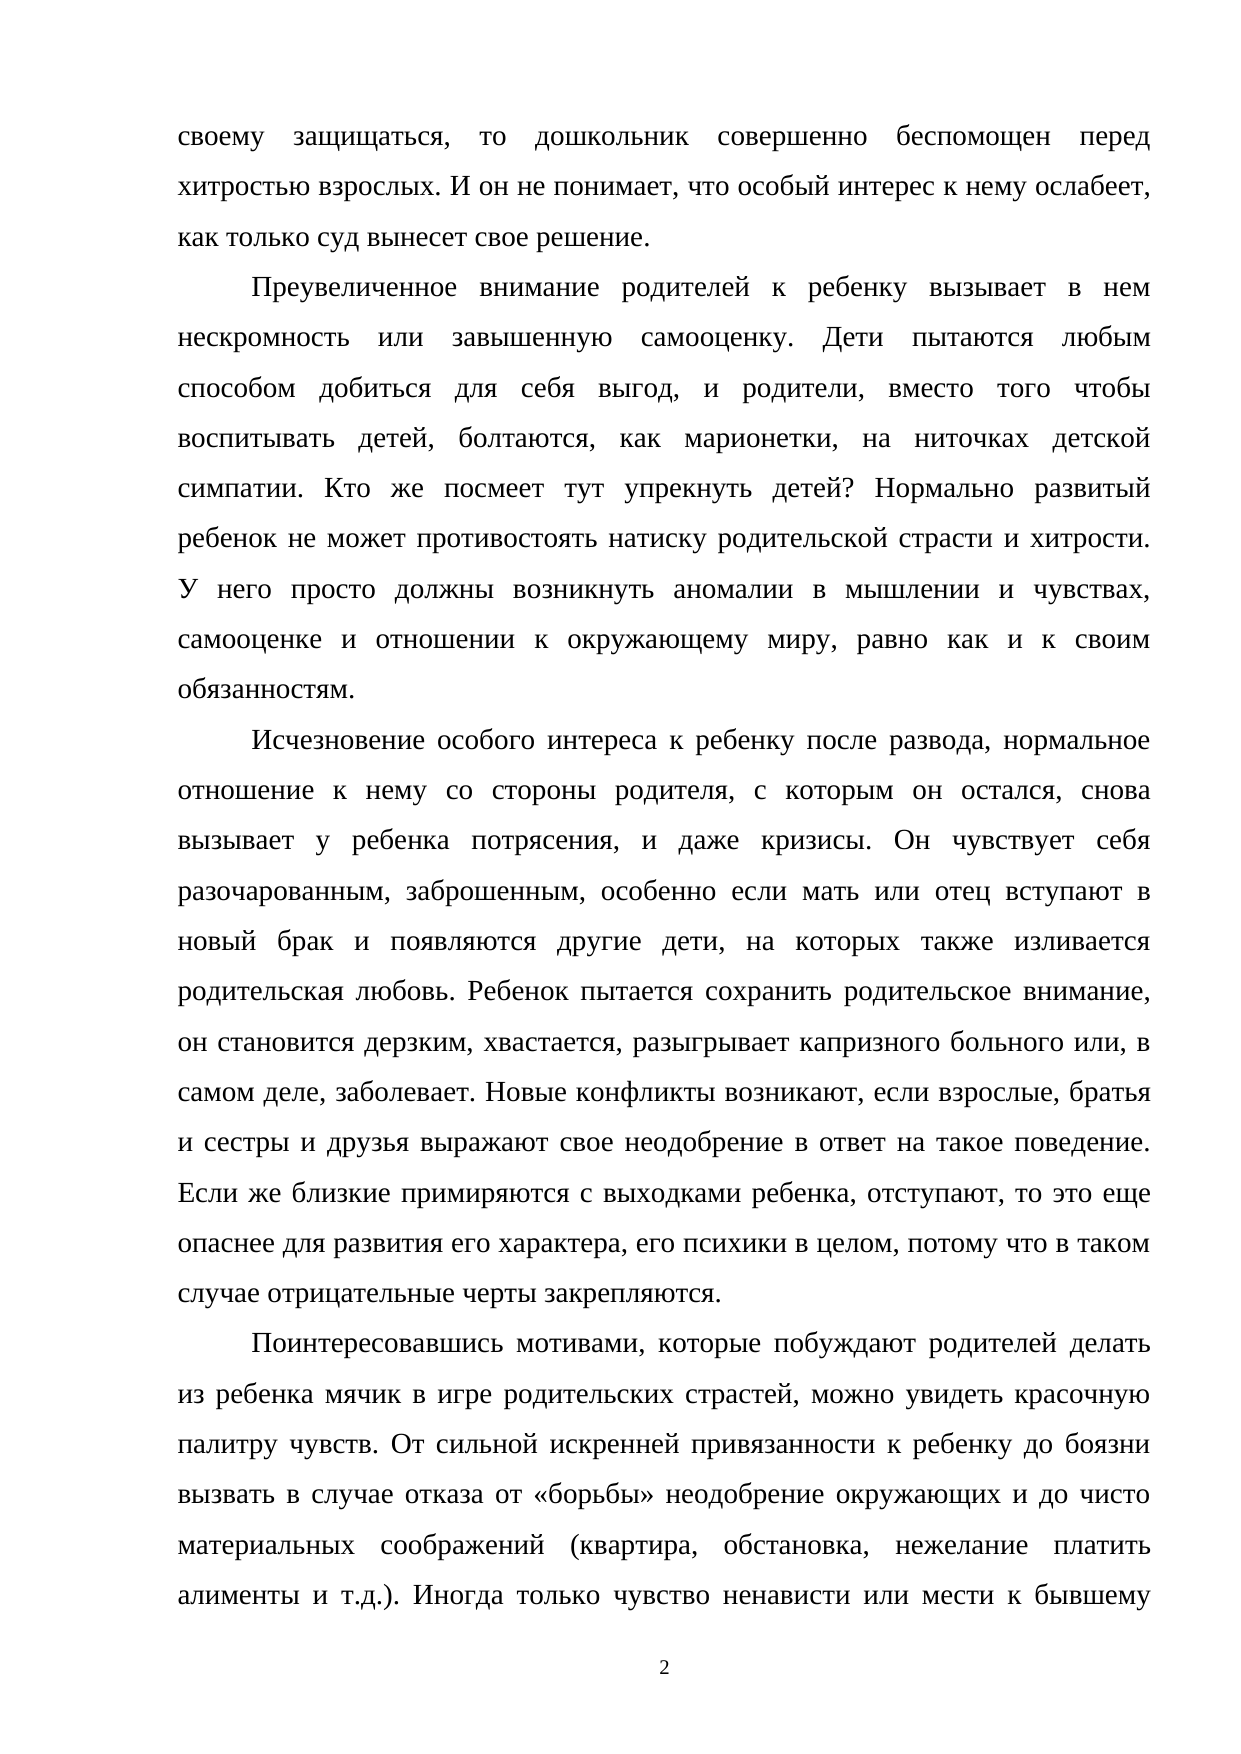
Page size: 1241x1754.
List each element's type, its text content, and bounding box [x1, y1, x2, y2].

text Исчезновение особого интереса к ребенку после развода, нормальное отношение к нему со стороны родителя, с которым он остался, снова вызывает у ребенка потрясения, и даже кризисы. Он чувствует себя разочарованным, заброшенным, особенно если мать или отец вступают в новый брак и появляются другие дети, на которых также изливается родительская любовь. Ребенок пытается сохранить родительское внимание, он становится дерзким, хвастается, разыгрывает капризного больного или, в самом деле, заболевает. Новые конфликты возникают, если взрослые, братья и сестры и друзья выражают свое неодобрение в ответ на такое поведение. Если же близкие примиряются с выходками ребенка, отступают, то это еще опаснее для развития его характера, его психики в целом, потому что в таком случае отрицательные черты закрепляются. [177, 722, 1152, 1309]
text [177, 1326, 1152, 1611]
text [177, 118, 1152, 252]
text Преувеличенное внимание родителей к ребенку вызывает в нем нескромность или завышенную самооценку. Дети пытаются любым способом добиться для себя выгод, и родители, вместо того чтобы воспитывать детей, болтаются, как марионетки, на ниточках детской симпатии. Кто же посмеет тут упрекнуть детей? Нормально развитый ребенок не может противостоять натиску родительской страсти и хитрости. У него просто должны возникнуть аномалии в мышлении и чувствах, самооценке и отношении к окружающему миру, равно как и к своим обязанностям. [177, 269, 1152, 705]
